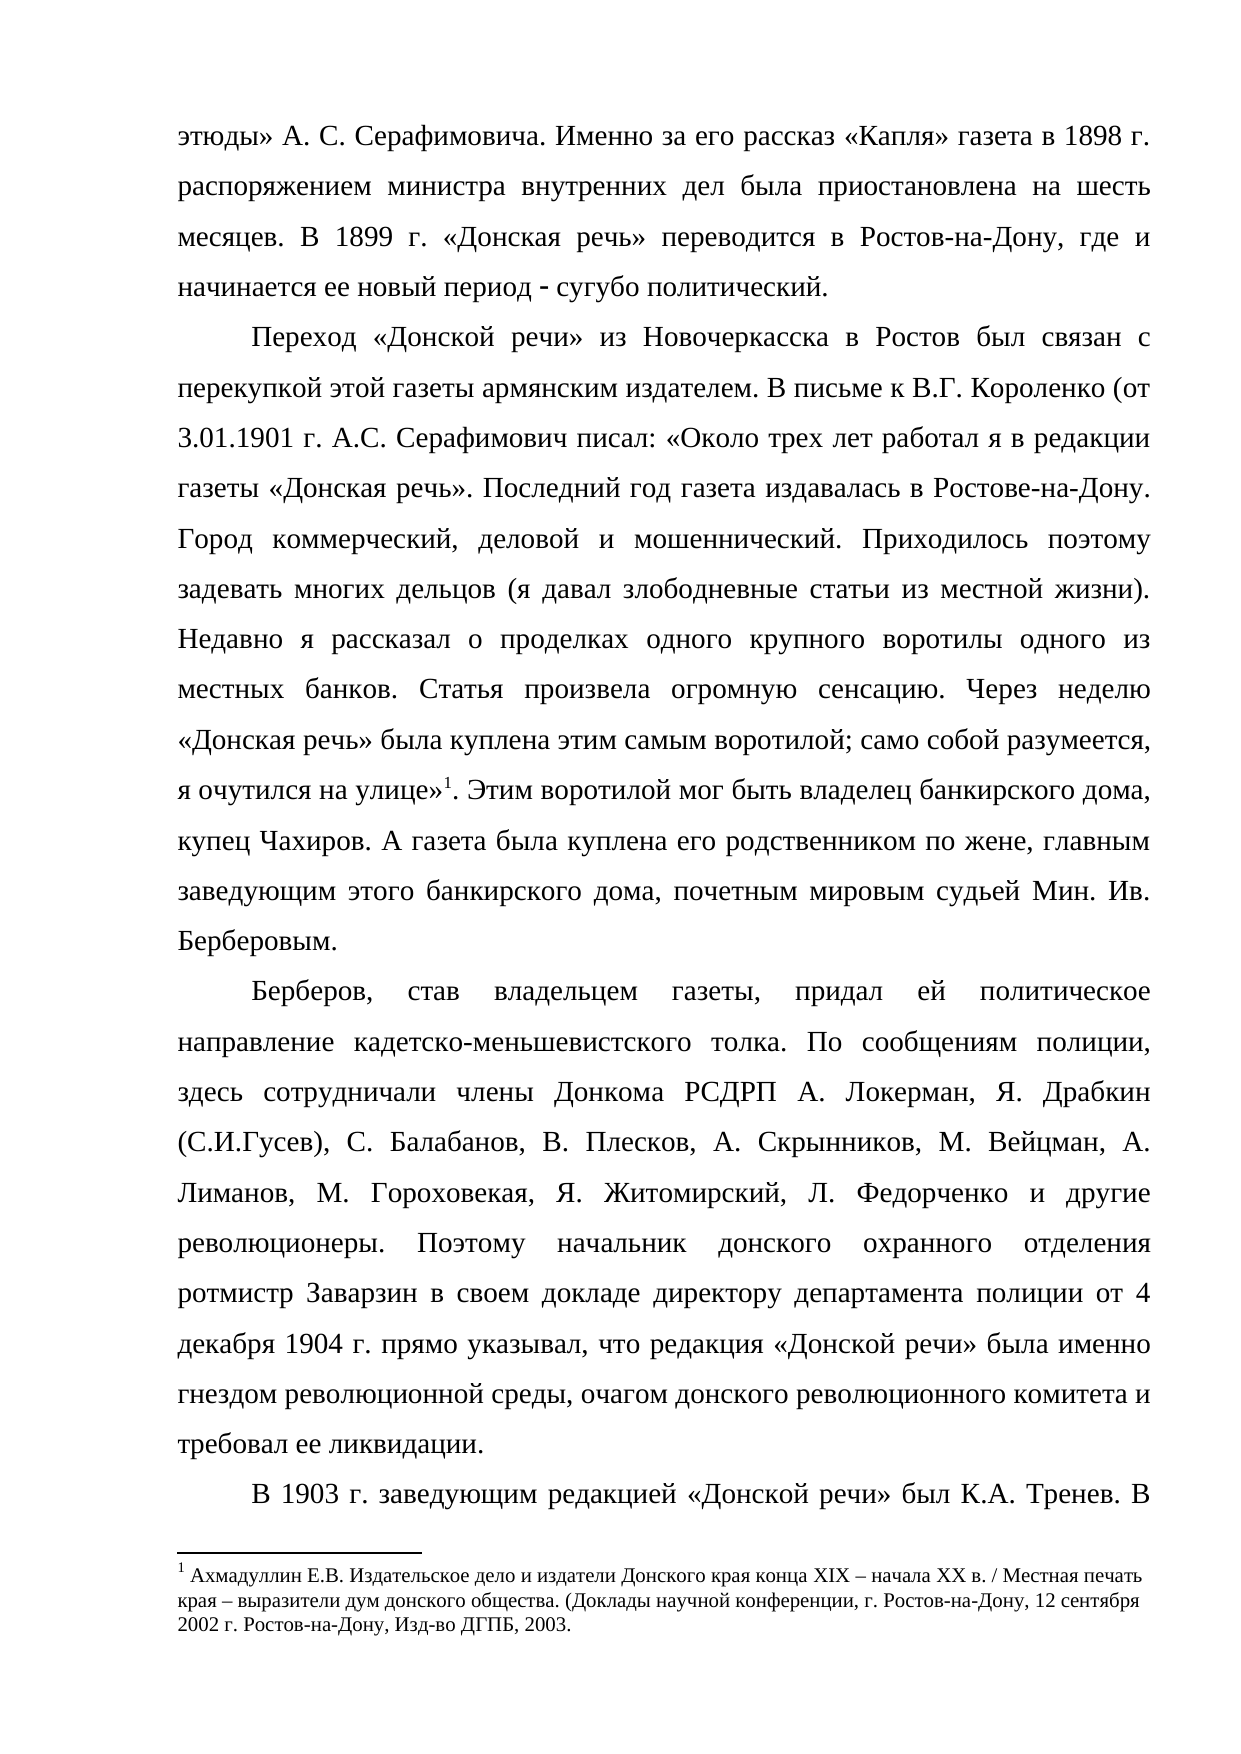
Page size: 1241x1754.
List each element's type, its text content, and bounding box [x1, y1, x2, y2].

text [177, 118, 1152, 303]
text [177, 1477, 1152, 1510]
text Переход «Донской речи» из Новочеркасска в Ростов был связан с перекупкой этой газеты армянским издателем. В письме к В.Г. Короленко (от 3.01.1901 г. А.С. Серафимович писал: «Около трех лет работал я в редакции газеты «Донская речь». Последний год газета издавалась в Ростове-на-Дону. Город коммерческий, деловой и мошеннический. Приходилось поэтому задевать многих дельцов (я давал злободневные статьи из местной жизни). Недавно я рассказал о проделках одного крупного воротилы одного из местных банков. Статья произвела огромную сенсацию. Через неделю «Донская речь» была куплена этим самым воротилой; само собой разумеется, я очутился на улице». Этим воротилой мог быть владелец банкирского дома, купец Чахиров. А газета была куплена его родственником по жене, главным заведующим этого банкирского дома, почетным мировым судьей Мин. Ив. Берберовым. [177, 319, 1152, 957]
text Берберов, став владельцем газеты, придал ей политическое направление кадетско-меньшевистского толка. По сообщениям полиции, здесь сотрудничали члены Донкома РСДРП А. Локерман, Я. Драбкин (С.И.Гусев), С. Балабанов, В. Плесков, А. Скрынников, М. Вейцман, А. Лиманов, М. Гороховекая, Я. Житомирский, Л. Федорченко и другие революционеры. Поэтому начальник донского охранного отделения ротмистр Заварзин в своем докладе директору департамента полиции от 4 декабря . прямо указывал, что редакция «Донской речи» была именно гнездом революционной среды, очагом донского революционного комитета и требовал ее ликвидации. [177, 973, 1152, 1460]
